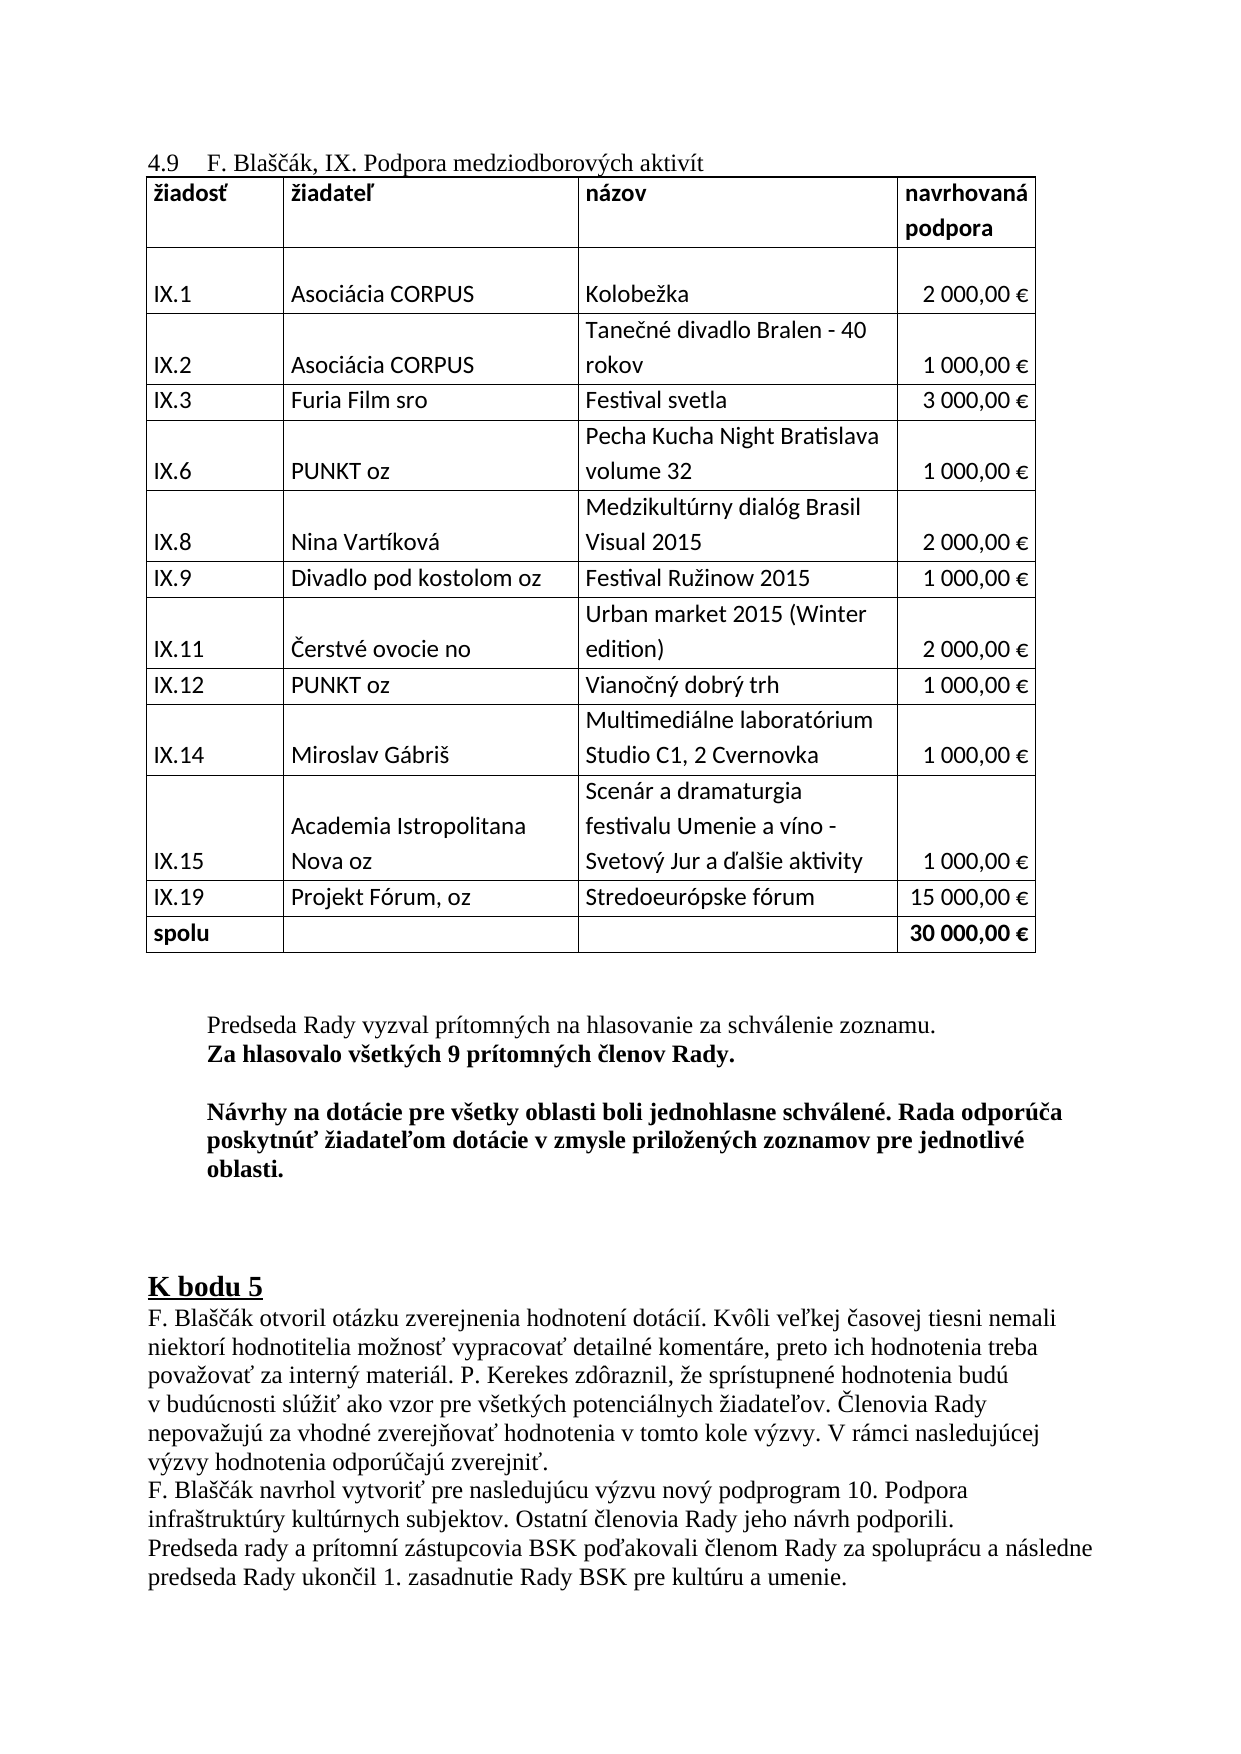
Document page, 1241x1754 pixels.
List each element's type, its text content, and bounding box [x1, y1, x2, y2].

table_cell Urban market 2015 (Winter edition) [579, 598, 897, 668]
table_cell Asociácia CORPUS [284, 248, 578, 313]
table_header názov [579, 178, 897, 247]
table_cell Miroslav Gábriš [284, 705, 578, 774]
table_cell Furia Film sro [284, 385, 578, 419]
text Návrhy na dotácie pre všetky oblasti boli jednohlasne schválené. Rada odporúča poskytnúť žiadateľom dotácie v zmysle priložených zoznamov pre jednotlivé oblasti. [148, 1097, 1093, 1183]
text F. Blaščák otvoril otázku zverejnenia hodnotení dotácií. Kvôli veľkej časovej tiesni nemali niektorí hodnotitelia možnosť vypracovať detailné komentáre, preto ich hodnotenia treba považovať za interný materiál. P. Kerekes zdôraznil, že sprístupnené hodnotenia budú v budúcnosti slúžiť ako vzor pre všetkých potenciálnych žiadateľov. Členovia Rady nepovažujú za vhodné zverejňovať hodnotenia v tomto kole výzvy. V rámci nasledujúcej výzvy hodnotenia odporúčajú zverejniť. [148, 1303, 1093, 1475]
table_cell IX.15 [147, 776, 283, 880]
table_cell spolu [147, 917, 283, 952]
text K bodu 5 [148, 1269, 1093, 1303]
table_cell [284, 917, 578, 952]
table_cell IX.2 [147, 314, 283, 384]
table_cell Multimediálne laboratórium Studio C1, 2 Cvernovka [579, 705, 897, 774]
table_cell 1 000,00 € [898, 421, 1035, 490]
table_cell IX.3 [147, 385, 283, 419]
table_cell IX.12 [147, 669, 283, 704]
table_cell Medzikultúrny dialóg Brasil Visual 2015 [579, 491, 897, 561]
table_cell 3 000,00 € [898, 385, 1035, 419]
table_cell IX.19 [147, 881, 283, 916]
table_cell Divadlo pod kostolom oz [284, 562, 578, 597]
table_cell IX.1 [147, 248, 283, 313]
table_cell 1 000,00 € [898, 562, 1035, 597]
table_cell Vianočný dobrý trh [579, 669, 897, 704]
table_cell Academia Istropolitana Nova oz [284, 776, 578, 880]
text Za hlasovalo všetkých 9 prítomných členov Rady. [148, 1039, 1093, 1068]
table_cell Projekt Fórum, oz [284, 881, 578, 916]
table_cell PUNKT oz [284, 669, 578, 704]
text Predseda rady a prítomní zástupcovia BSK poďakovali členom Rady za spoluprácu a následne predseda Rady ukončil 1. zasadnutie Rady BSK pre kultúru a umenie. [148, 1533, 1093, 1590]
table_cell Scenár a dramaturgia festivalu Umenie a víno - Svetový Jur a ďalšie aktivity [579, 776, 897, 880]
table_cell Kolobežka [579, 248, 897, 313]
table_cell Stredoeurópske fórum [579, 881, 897, 916]
table_cell 15 000,00 € [898, 881, 1035, 916]
table_cell Asociácia CORPUS [284, 314, 578, 384]
table_header žiadateľ [284, 178, 578, 247]
table_cell 2 000,00 € [898, 248, 1035, 313]
table_cell IX.9 [147, 562, 283, 597]
table_cell 1 000,00 € [898, 669, 1035, 704]
table_cell Festival svetla [579, 385, 897, 419]
table_cell Nina Vartíková [284, 491, 578, 561]
table_cell 2 000,00 € [898, 598, 1035, 668]
table_cell IX.8 [147, 491, 283, 561]
table_cell 1 000,00 € [898, 314, 1035, 384]
table_cell Pecha Kucha Night Bratislava volume 32 [579, 421, 897, 490]
table_cell IX.11 [147, 598, 283, 668]
text 4.9 F. Blaščák, IX. Podpora medziodborových aktivít [148, 148, 1093, 176]
table_cell 1 000,00 € [898, 705, 1035, 774]
table_cell PUNKT oz [284, 421, 578, 490]
table_cell 1 000,00 € [898, 776, 1035, 880]
table_cell Tanečné divadlo Bralen - 40 rokov [579, 314, 897, 384]
table_cell IX.6 [147, 421, 283, 490]
table_cell IX.14 [147, 705, 283, 774]
table_cell 30 000,00 € [898, 917, 1035, 952]
table_header žiadosť [147, 178, 283, 247]
table_cell Festival Ružinow 2015 [579, 562, 897, 597]
table_cell 2 000,00 € [898, 491, 1035, 561]
table_cell Čerstvé ovocie no [284, 598, 578, 668]
text Predseda Rady vyzval prítomných na hlasovanie za schválenie zoznamu. [148, 1011, 1093, 1039]
table_cell [579, 917, 897, 952]
text F. Blaščák navrhol vytvoriť pre nasledujúcu výzvu nový podprogram 10. Podpora infraštruktúry kultúrnych subjektov. Ostatní členovia Rady jeho návrh podporili. [148, 1475, 1093, 1533]
table_header navrhovaná podpora [898, 178, 1035, 247]
